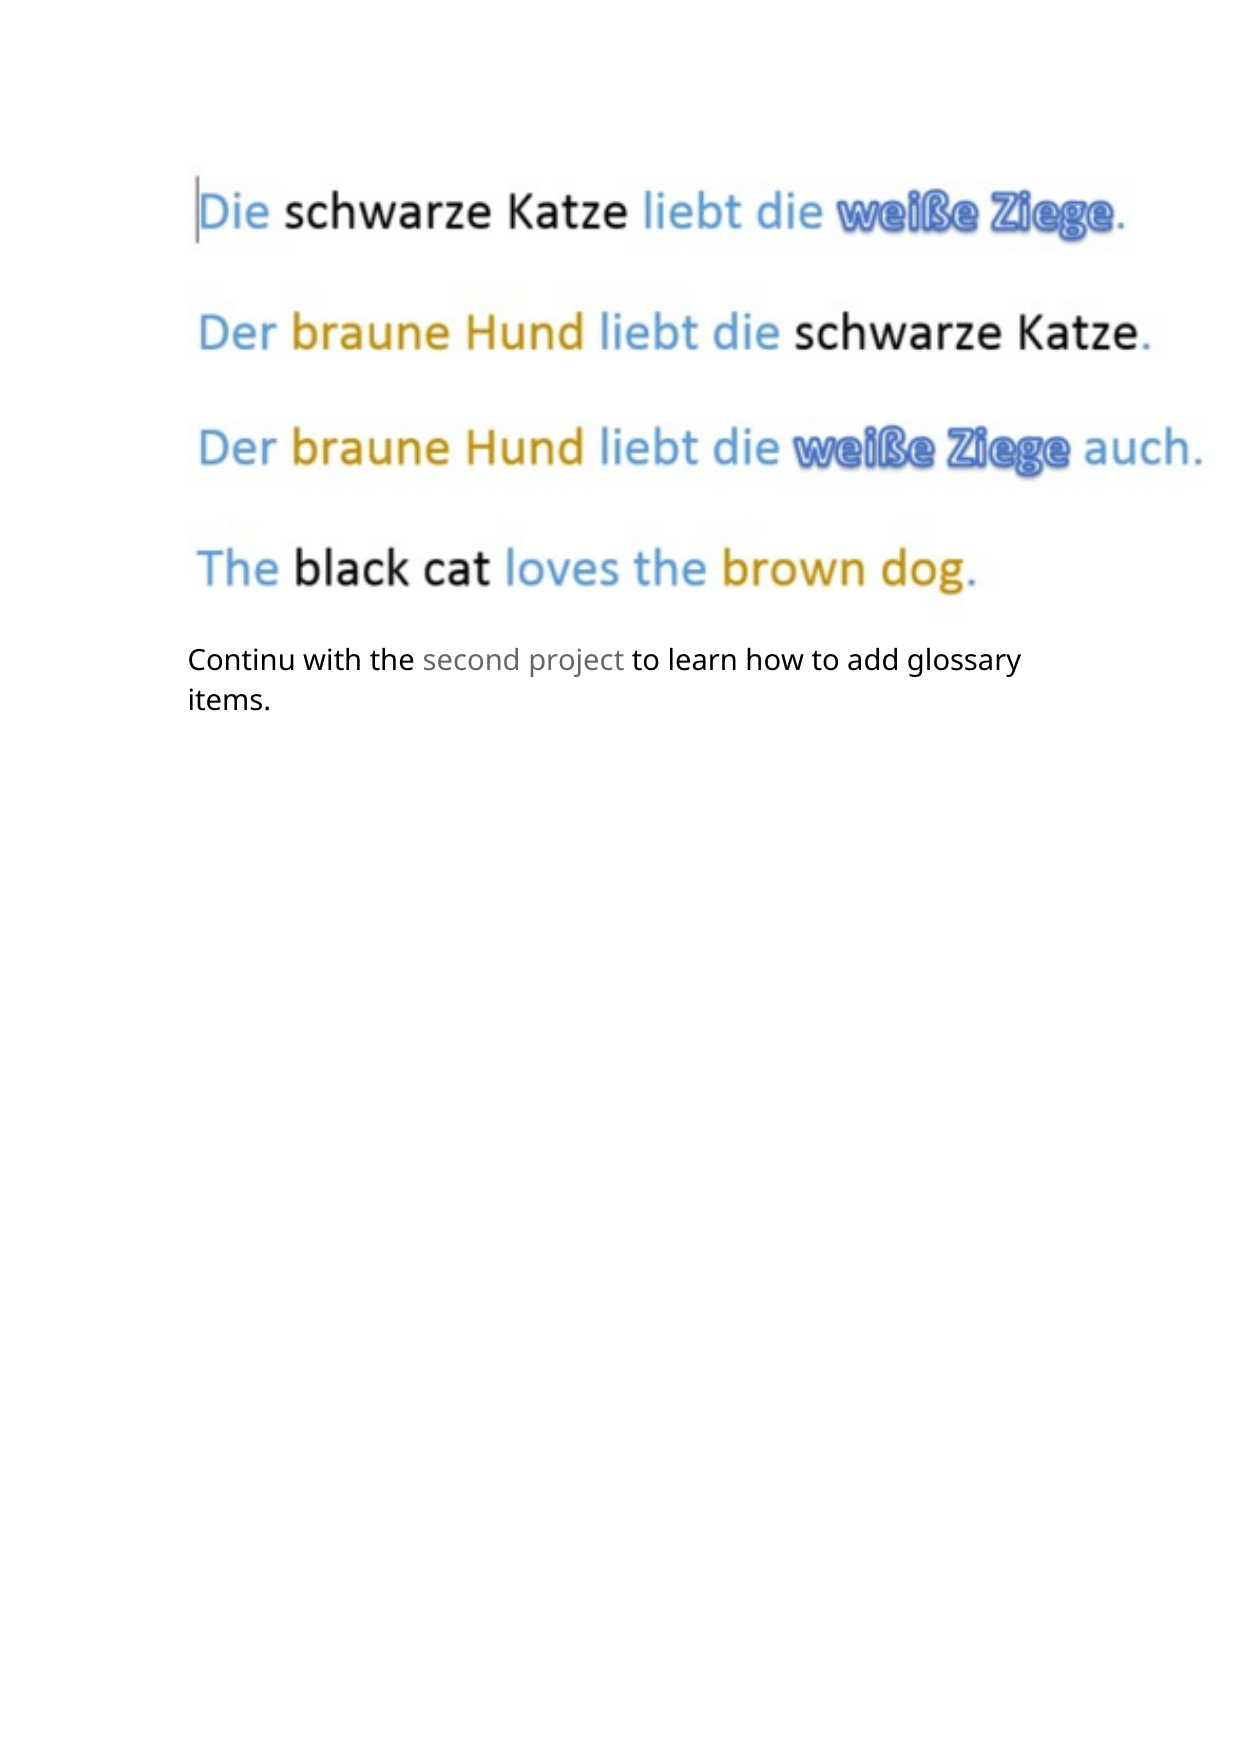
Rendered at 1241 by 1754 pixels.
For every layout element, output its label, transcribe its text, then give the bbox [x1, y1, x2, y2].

text Continu with the second project to learn how to add glossary items. [187, 640, 1053, 719]
picture [187, 150, 1241, 640]
